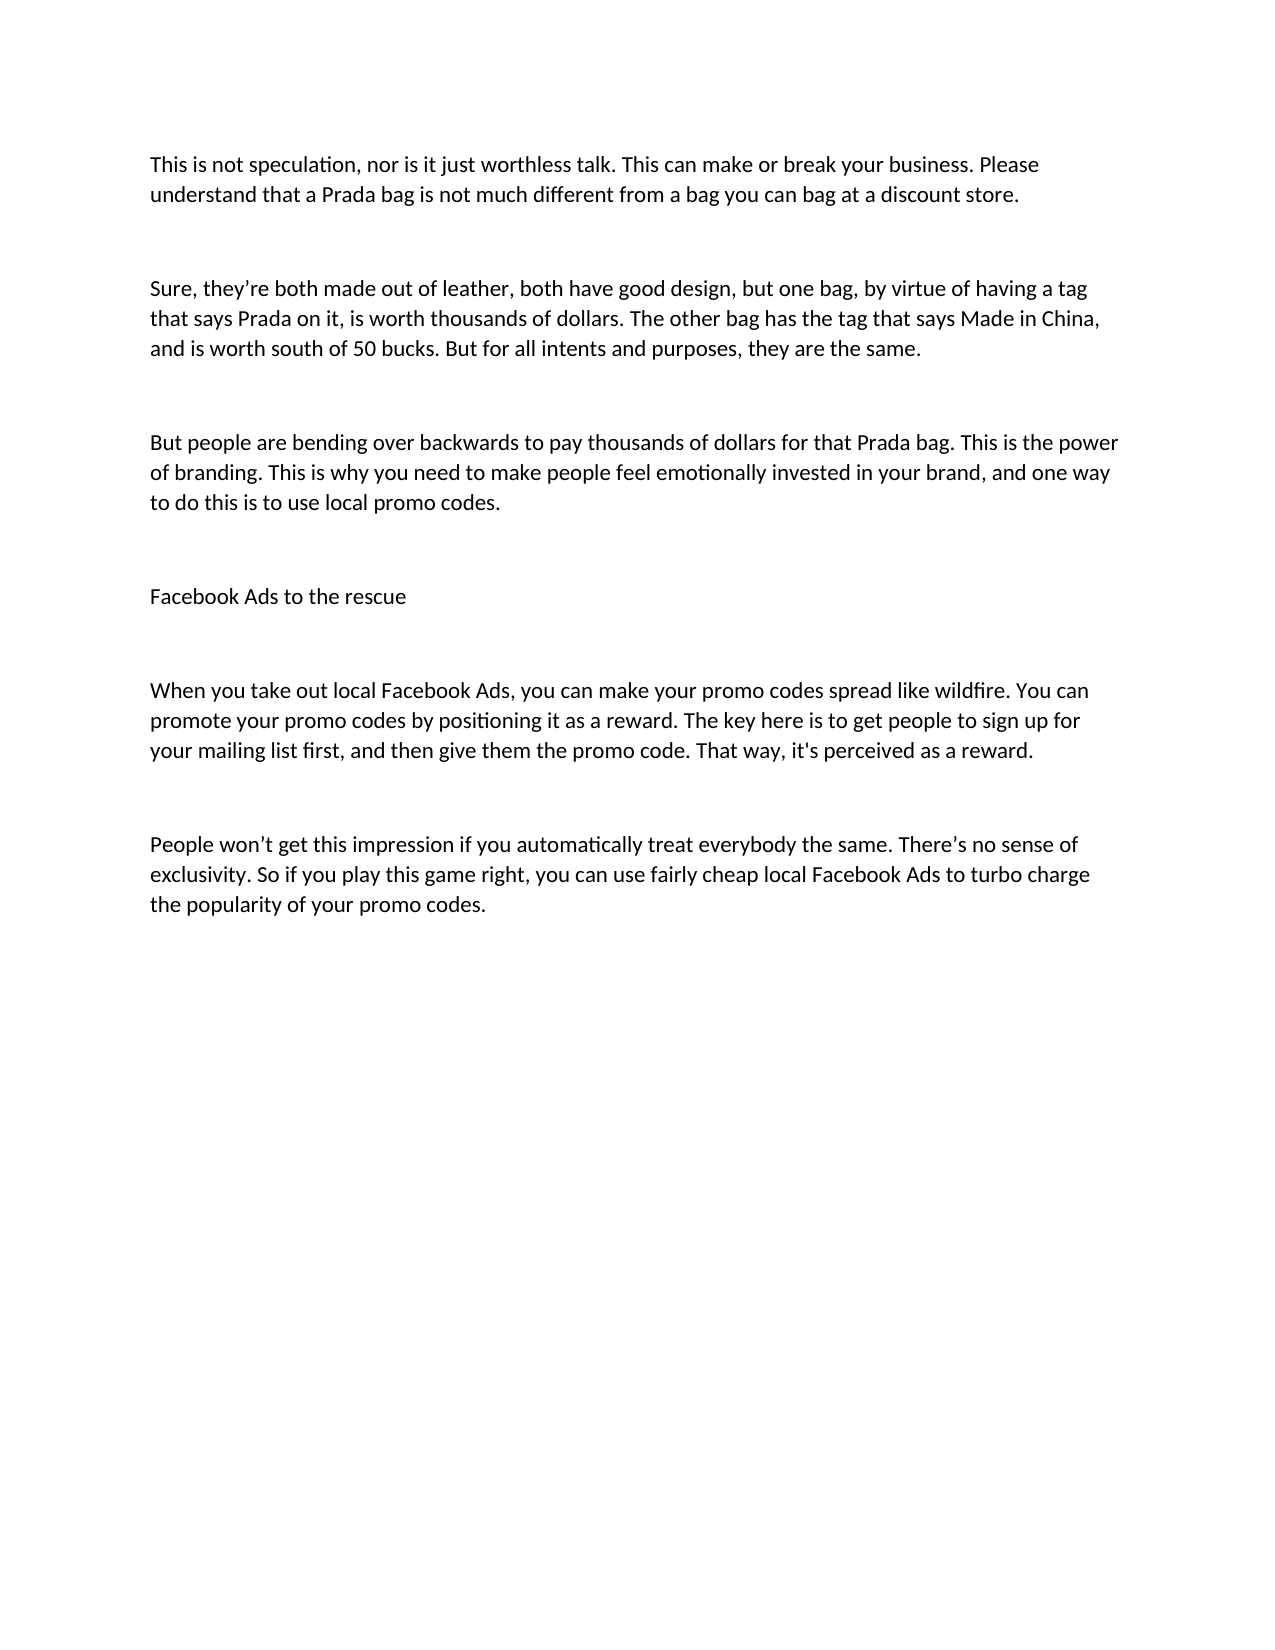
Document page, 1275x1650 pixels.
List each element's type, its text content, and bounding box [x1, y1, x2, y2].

text When you take out local Facebook Ads, you can make your promo codes spread like wildfire. You can promote your promo codes by positioning it as a reward. The key here is to get people to sign up for your mailing list first, and then give them the promo code. That way, it's perceived as a reward. [150, 676, 1125, 764]
text But people are bending over backwards to pay thousands of dollars for that Prada bag. This is the power of branding. This is why you need to make people feel emotionally invested in your brand, and one way to do this is to use local promo codes. [150, 428, 1125, 517]
text This is not speculation, nor is it just worthless talk. This can make or break your business. Please understand that a Prada bag is not much different from a bag you can bag at a discount store. [150, 150, 1125, 208]
text People won’t get this impression if you automatically treat everybody the same. There’s no sense of exclusivity. So if you play this game right, you can use fairly cheap local Facebook Ads to turbo charge the popularity of your promo codes. [150, 830, 1125, 919]
text Sure, they’re both made out of leather, both have good design, but one bag, by virtue of having a tag that says Prada on it, is worth thousands of dollars. The other bag has the tag that says Made in China, and is worth south of 50 bucks. But for all intents and purposes, they are the same. [150, 274, 1125, 362]
text Facebook Ads to the rescue [150, 582, 1125, 610]
